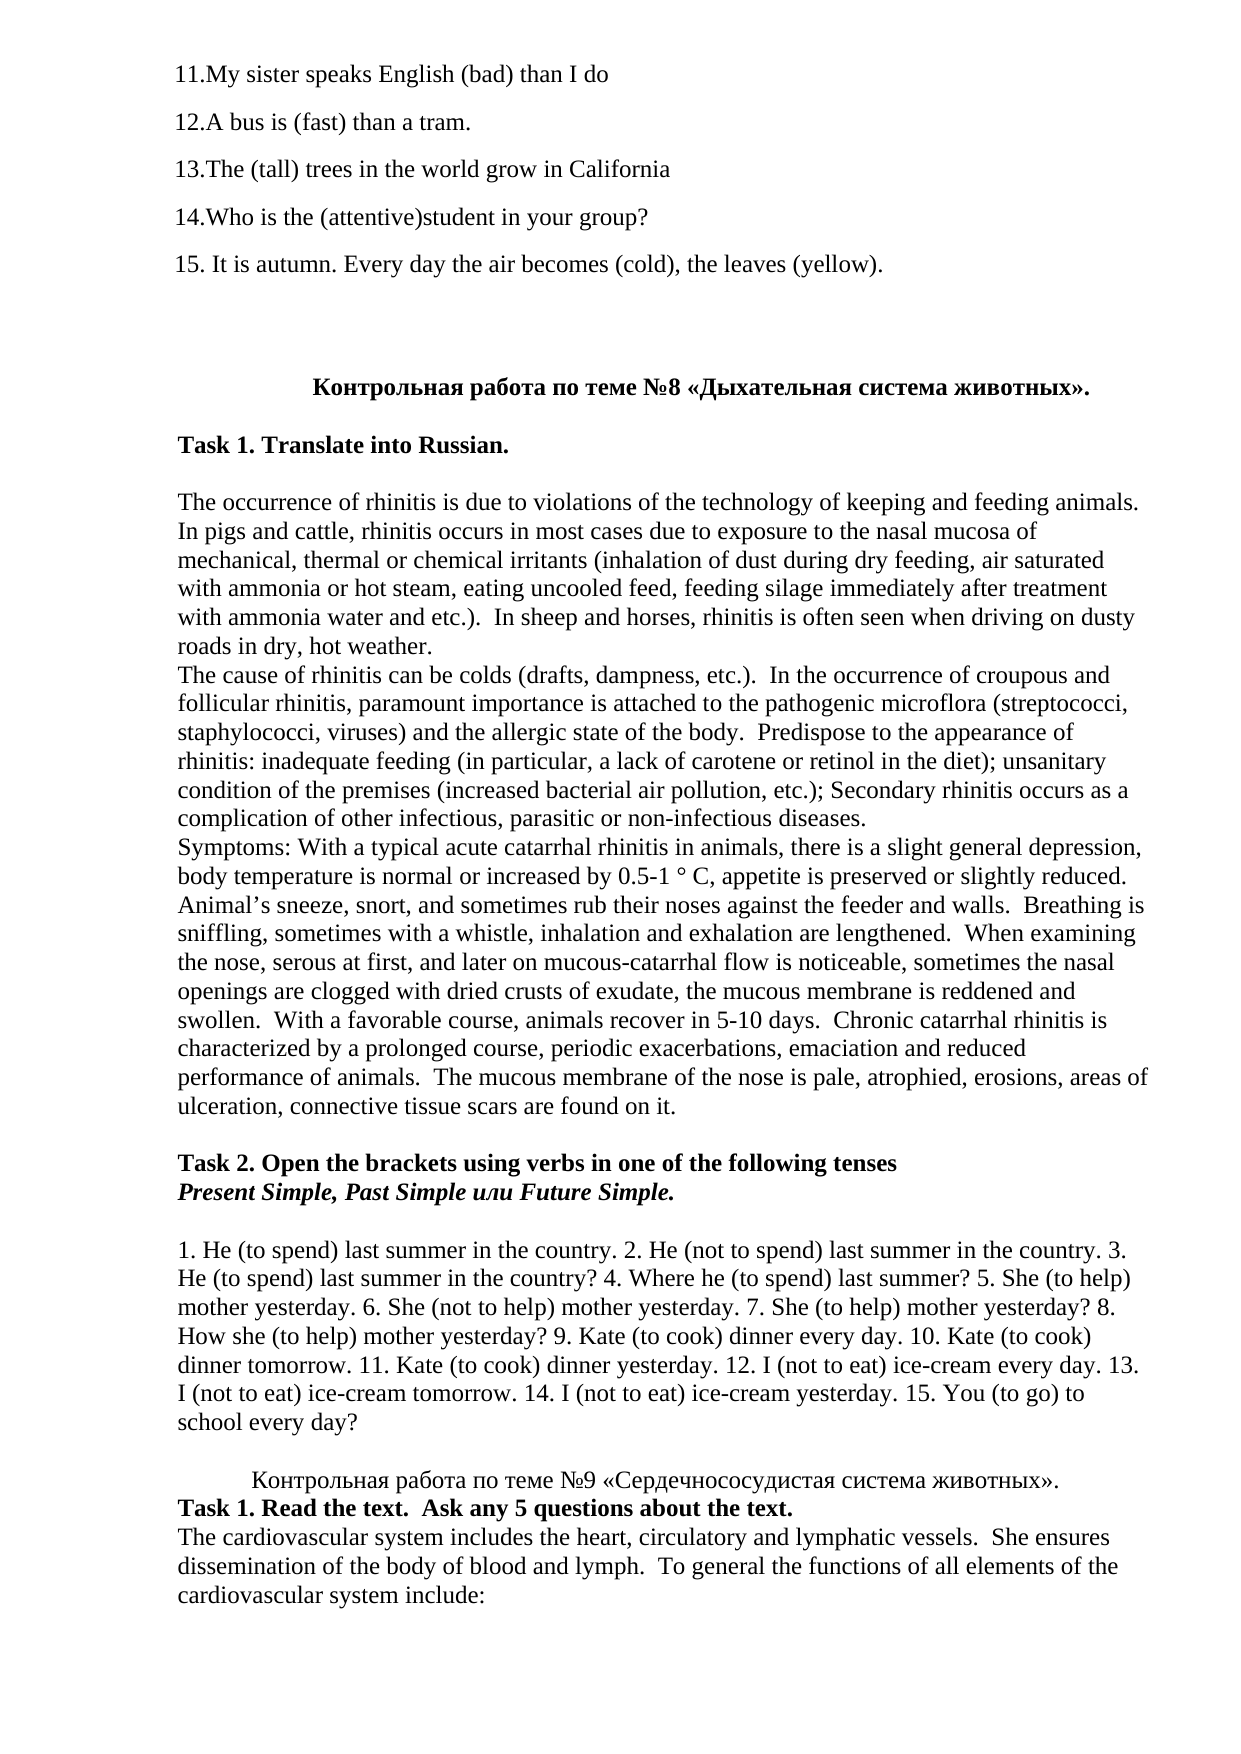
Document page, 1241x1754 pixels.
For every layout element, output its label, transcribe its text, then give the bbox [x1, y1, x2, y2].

text Task 1. Read the text. Ask any 5 questions about the text. [177, 1493, 1152, 1522]
text Task 1. Translate into Russian. [177, 430, 1152, 458]
text Task 2. Open the brackets using verbs in one of the following tenses Present Simple, Past Simple или Future Simple. [177, 1148, 1152, 1206]
text Symptoms: With a typical acute catarrhal rhinitis in animals, there is a slight general depression, body temperature is normal or increased by 0.5-1 ° C, appetite is preserved or slightly reduced. Animal’s sneeze, snort, and sometimes rub their noses against the feeder and walls. Breathing is sniffling, sometimes with a whistle, inhalation and exhalation are lengthened. When examining the nose, serous at first, and later on mucous-catarrhal flow is noticeable, sometimes the nasal openings are clogged with dried crusts of exudate, the mucous membrane is reddened and swollen. With a favorable course, animals recover in 5-10 days. Chronic catarrhal rhinitis is characterized by a prolonged course, periodic exacerbations, emaciation and reduced performance of animals. The mucous membrane of the nose is pale, atrophied, erosions, areas of ulceration, connective tissue scars are found on it. [177, 832, 1152, 1120]
table_cell 13.The (tall) trees in the world grow in California [174, 154, 1148, 202]
text The cause of rhinitis can be colds (drafts, dampness, etc.). In the occurrence of croupous and follicular rhinitis, paramount importance is attached to the pathogenic microflora (streptococci, staphylococci, viruses) and the allergic state of the body. Predispose to the appearance of rhinitis: inadequate feeding (in particular, a lack of carotene or retinol in the diet); unsanitary condition of the premises (increased bacterial air pollution, etc.); Secondary rhinitis occurs as a complication of other infectious, parasitic or non-infectious diseases. [177, 660, 1152, 832]
text The occurrence of rhinitis is due to violations of the technology of keeping and feeding animals. In pigs and cattle, rhinitis occurs in most cases due to exposure to the nasal mucosa of mechanical, thermal or chemical irritants (inhalation of dust during dry feeding, air saturated with ammonia or hot steam, eating uncooled feed, feeding silage immediately after treatment with ammonia water and etc.). In sheep and horses, rhinitis is often seen when driving on dusty roads in dry, hot weather. [177, 487, 1152, 660]
table_cell 11.My sister speaks English (bad) than I do [174, 59, 1148, 107]
text 1. He (to spend) last summer in the country. 2. He (not to spend) last summer in the country. 3. He (to spend) last summer in the country? 4. Where he (to spend) last summer? 5. She (to help) mother yesterday. 6. She (not to help) mother yesterday. 7. She (to help) mother yesterday? 8. How she (to help) mother yesterday? 9. Kate (to cook) dinner every day. 10. Kate (to cook) dinner tomorrow. 11. Kate (to cook) dinner yesterday. 12. I (not to eat) ice-cream every day. 13. I (not to eat) ice-cream tomorrow. 14. I (not to eat) ice-cream yesterday. 15. You (to go) to school every day? [177, 1235, 1152, 1436]
table_cell 14.Who is the (attentive)student in your group? [174, 202, 1148, 249]
text Контрольная работа по теме №8 «Дыхательная система животных». [177, 372, 1152, 401]
table_cell 12.A bus is (fast) than a tram. [174, 107, 1148, 154]
text Контрольная работа по теме №9 «Сердечнососудистая система животных». [177, 1465, 1152, 1493]
table_cell 15. It is autumn. Every day the air becomes (cold), the leaves (yellow). [174, 249, 1148, 297]
text The cardiovascular system includes the heart, circulatory and lymphatic vessels. She ensures dissemination of the body of blood and lymph. To general the functions of all elements of the cardiovascular system include: [177, 1522, 1152, 1608]
